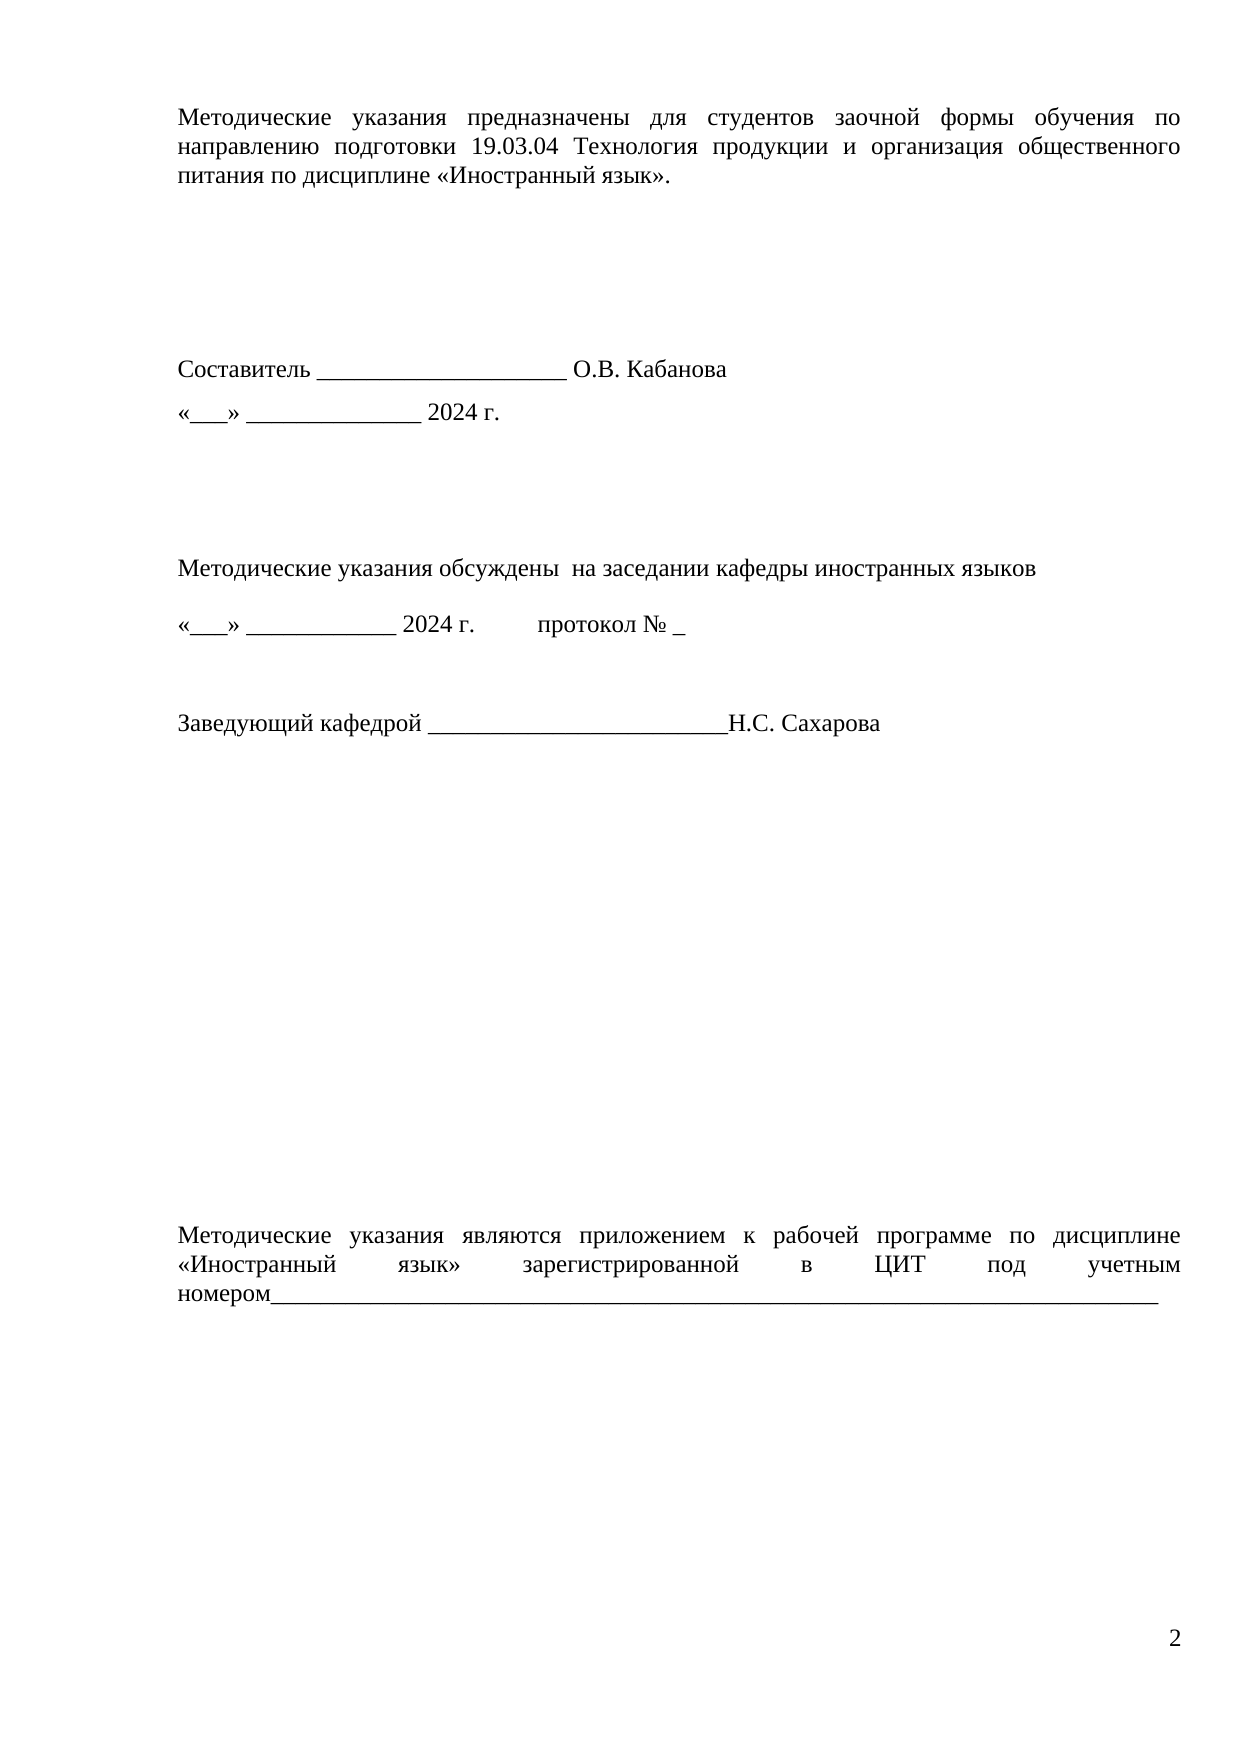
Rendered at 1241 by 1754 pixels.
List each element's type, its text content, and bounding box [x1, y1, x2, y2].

text Методические указания являются приложением к рабочей программе по дисциплине «Иностранный язык» зарегистрированной в ЦИТ под учетным номером_______________________________________________________________________ [177, 1221, 1181, 1307]
text Методические указания предназначены для студентов заочной формы обучения по направлению подготовки 19.03.04 Технология продукции и организация общественного питания по дисциплине «Иностранный язык». [177, 102, 1181, 189]
text «___» ______________ 2024 г. [177, 397, 1181, 426]
text Заведующий кафедрой ________________________Н.С. Сахарова [177, 708, 1181, 737]
text «___» ____________ 2024 г. протокол № _ [177, 609, 1181, 638]
text Составитель ____________________ О.В. Кабанова [177, 354, 1181, 383]
text Методические указания обсуждены на заседании кафедры иностранных языков [177, 553, 1181, 582]
